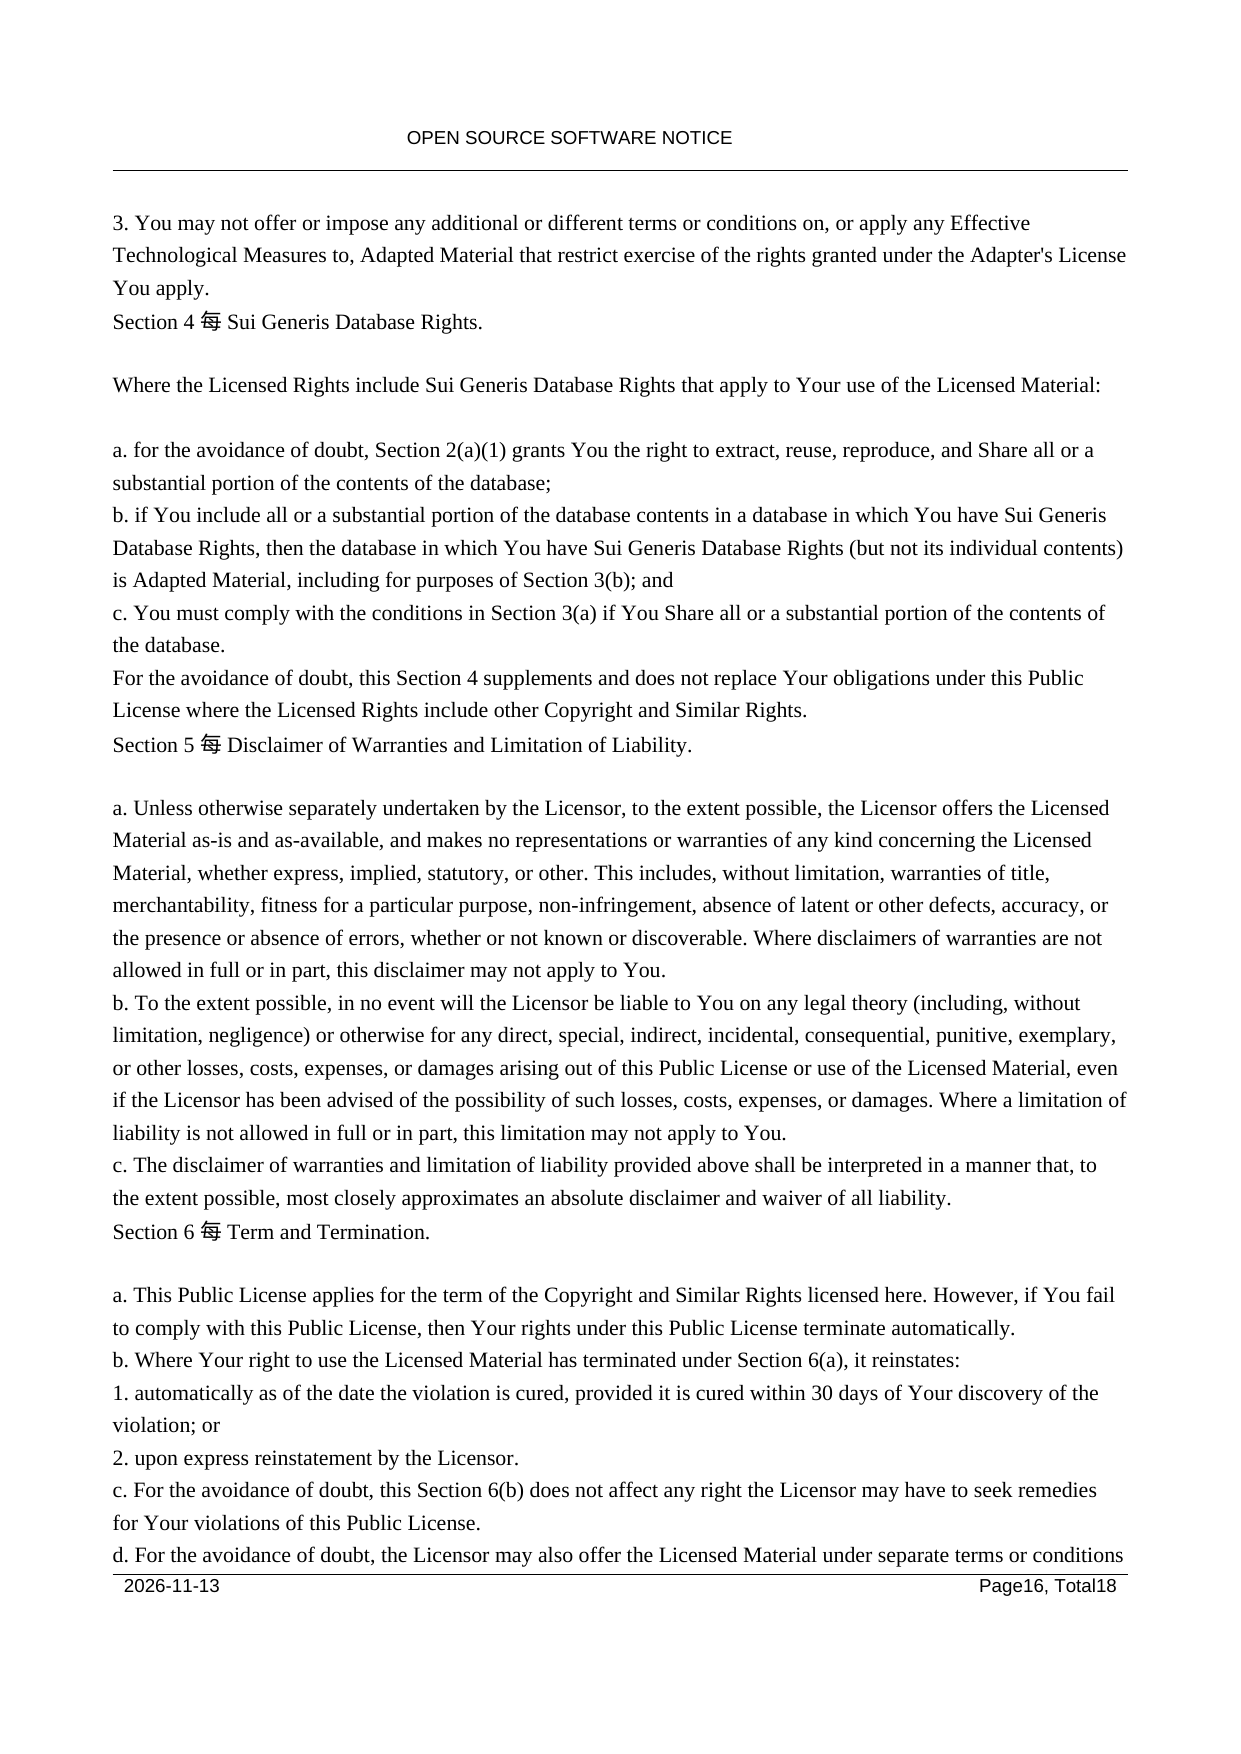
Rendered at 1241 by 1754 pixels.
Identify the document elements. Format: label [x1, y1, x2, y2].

text [112, 206, 1128, 1571]
